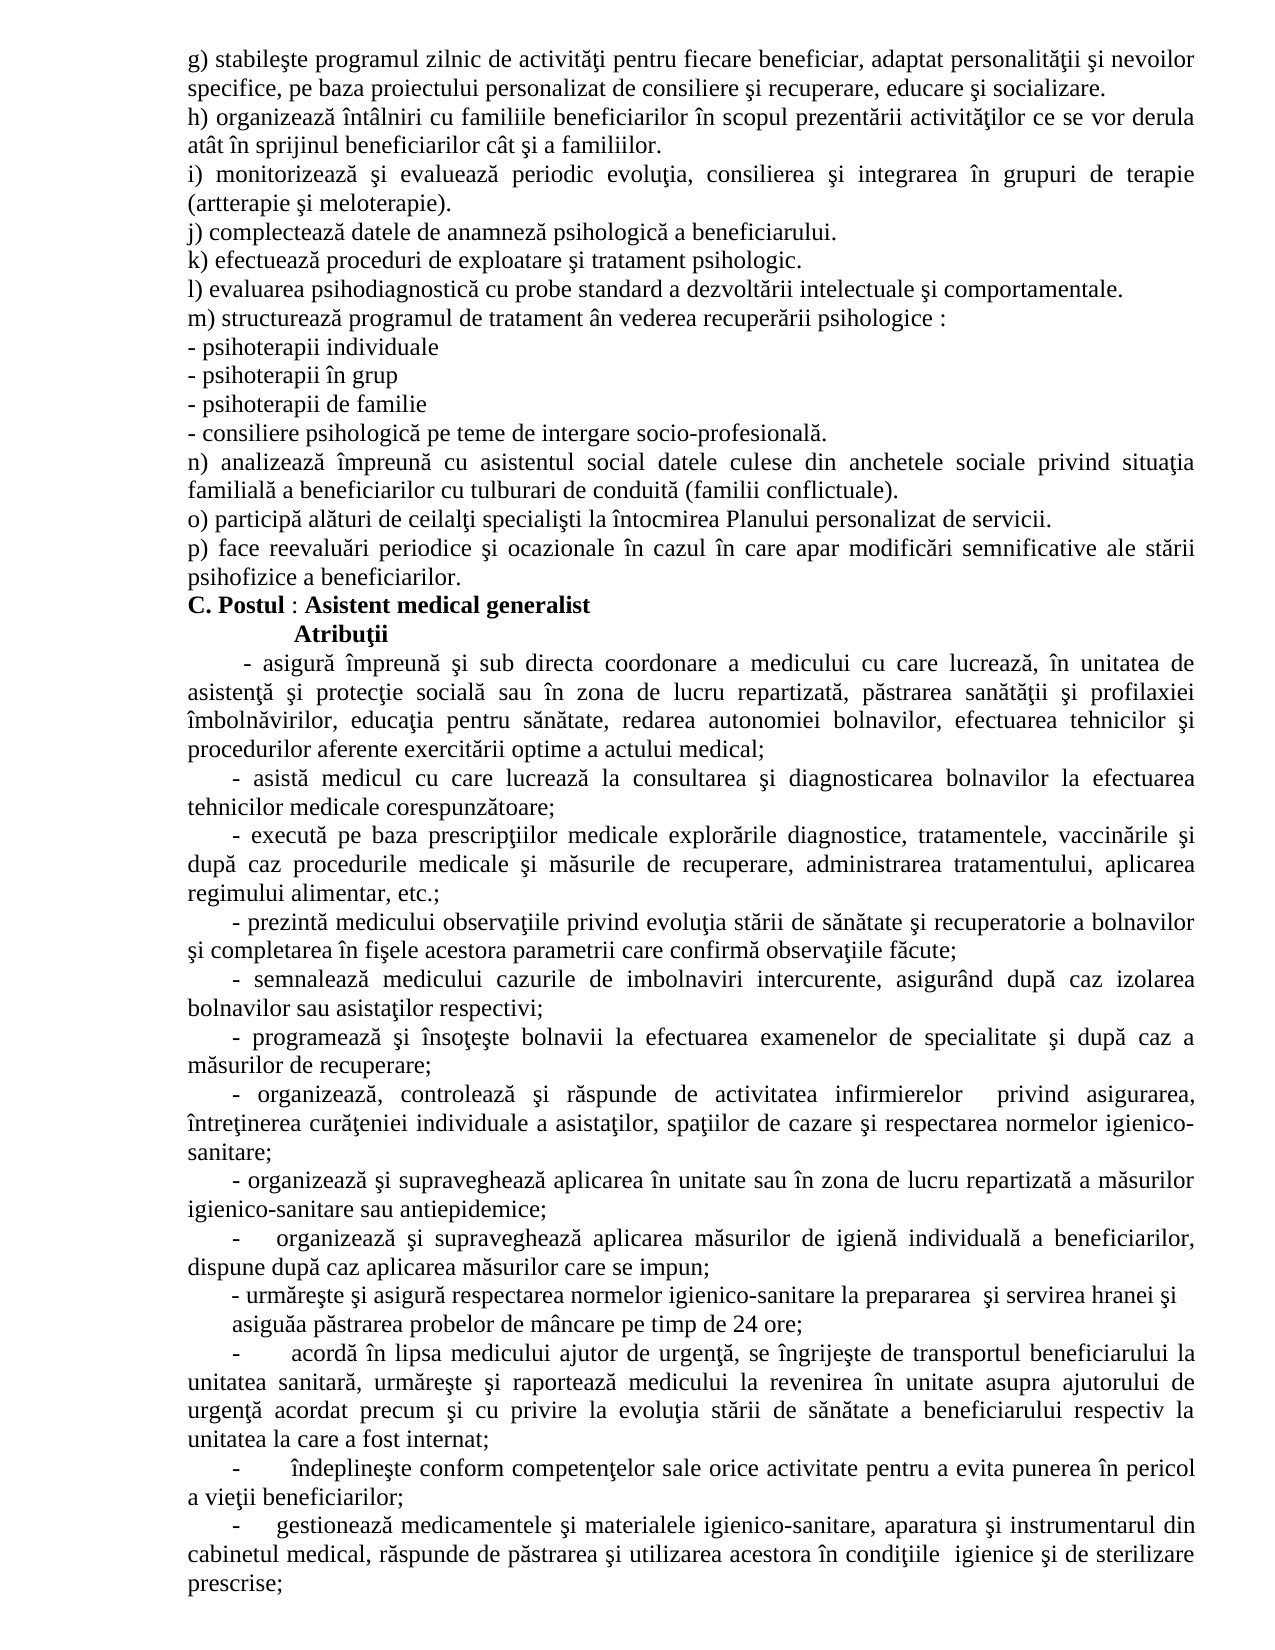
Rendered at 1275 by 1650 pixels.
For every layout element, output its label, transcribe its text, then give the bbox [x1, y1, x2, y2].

text asiguăa păstrarea probelor de mâncare pe timp de 24 ore; [232, 1309, 1196, 1338]
text j) complectează datele de anamneză psihologică a beneficiarului. [187, 217, 1196, 246]
text k) efectuează proceduri de exploatare şi tratament psihologic. [187, 246, 1196, 274]
text - asistă medicul cu care lucrează la consultarea şi diagnosticarea bolnavilor la efectuarea tehnicilor medicale corespunzătoare; [187, 763, 1196, 821]
text p) face reevaluări periodice şi ocazionale în cazul în care apar modificări semnificative ale stării psihofizice a beneficiarilor. [187, 533, 1196, 591]
text - organizează, controlează şi răspunde de activitatea infirmierelor privind asigurarea, întreţinerea curăţeniei individuale a asistaţilor, spaţiilor de cazare şi respectarea normelor igienico-sanitare; [187, 1079, 1196, 1166]
text m) structurează programul de tratament ân vederea recuperării psihologice : [187, 303, 1196, 332]
text o) participă alături de ceilalţi specialişti la întocmirea Planului personalizat de servicii. [187, 504, 1196, 533]
text - consiliere psihologică pe teme de intergare socio-profesională. [187, 418, 1196, 447]
list gestionează medicamentele şi materialele igienico-sanitare, aparatura şi instrumentarul din cabinetul medical, răspunde de păstrarea şi utilizarea acestora în condiţiile igienice şi de sterilizare prescrise; [187, 1511, 1196, 1597]
text - psihoterapii în grup [187, 361, 1196, 389]
text - urmăreşte şi asigură respectarea normelor igienico-sanitare la prepararea şi servirea hranei şi [187, 1281, 1196, 1309]
text - prezintă medicului observaţiile privind evoluţia stării de sănătate şi recuperatorie a bolnavilor şi completarea în fişele acestora parametrii care confirmă observaţiile făcute; [187, 907, 1196, 964]
text - psihoterapii de familie [187, 389, 1196, 418]
text - asigură împreună şi sub directa coordonare a medicului cu care lucrează, în unitatea de asistenţă şi protecţie socială sau în zona de lucru repartizată, păstrarea sanătăţii şi profilaxiei îmbolnăvirilor, educaţia pentru sănătate, redarea autonomiei bolnavilor, efectuarea tehnicilor şi procedurilor aferente exercitării optime a actului medical; [187, 648, 1196, 763]
text - semnalează medicului cazurile de imbolnaviri intercurente, asigurând după caz izolarea bolnavilor sau asistaţilor respectivi; [187, 964, 1196, 1022]
list organizează şi supraveghează aplicarea măsurilor de igienă individuală a beneficiarilor, dispune după caz aplicarea măsurilor care se impun; [187, 1223, 1196, 1281]
text C. Postul : Asistent medical generalist [187, 591, 1196, 619]
list îndeplineşte conform competenţelor sale orice activitate pentru a evita punerea în pericol a vieţii beneficiarilor; [187, 1453, 1196, 1511]
list acordă în lipsa medicului ajutor de urgenţă, se îngrijeşte de transportul beneficiarului la unitatea sanitară, urmăreşte şi raportează medicului la revenirea în unitate asupra ajutorului de urgenţă acordat precum şi cu privire la evoluţia stării de sănătate a beneficiarului respectiv la unitatea la care a fost internat; [187, 1338, 1196, 1453]
text i) monitorizează şi evaluează periodic evoluţia, consilierea şi integrarea în grupuri de terapie (artterapie şi meloterapie). [187, 159, 1196, 217]
text l) evaluarea psihodiagnostică cu probe standard a dezvoltării intelectuale şi comportamentale. [187, 274, 1196, 303]
text - programează şi însoţeşte bolnavii la efectuarea examenelor de specialitate şi după caz a măsurilor de recuperare; [187, 1022, 1196, 1079]
text n) analizează împreună cu asistentul social datele culese din anchetele sociale privind situaţia familială a beneficiarilor cu tulburari de conduită (familii conflictuale). [187, 447, 1196, 504]
text - psihoterapii individuale [187, 332, 1196, 361]
text Atribuţii [187, 619, 1196, 648]
text g) stabileşte programul zilnic de activităţi pentru fiecare beneficiar, adaptat personalităţii şi nevoilor specifice, pe baza proiectului personalizat de consiliere şi recuperare, educare şi socializare. [187, 44, 1196, 102]
text h) organizează întâlniri cu familiile beneficiarilor în scopul prezentării activităţilor ce se vor derula atât în sprijinul beneficiarilor cât şi a familiilor. [187, 102, 1196, 159]
text - organizează şi supraveghează aplicarea în unitate sau în zona de lucru repartizată a măsurilor igienico-sanitare sau antiepidemice; [187, 1166, 1196, 1223]
text - execută pe baza prescripţiilor medicale explorările diagnostice, tratamentele, vaccinările şi după caz procedurile medicale şi măsurile de recuperare, administrarea tratamentului, aplicarea regimului alimentar, etc.; [187, 821, 1196, 907]
